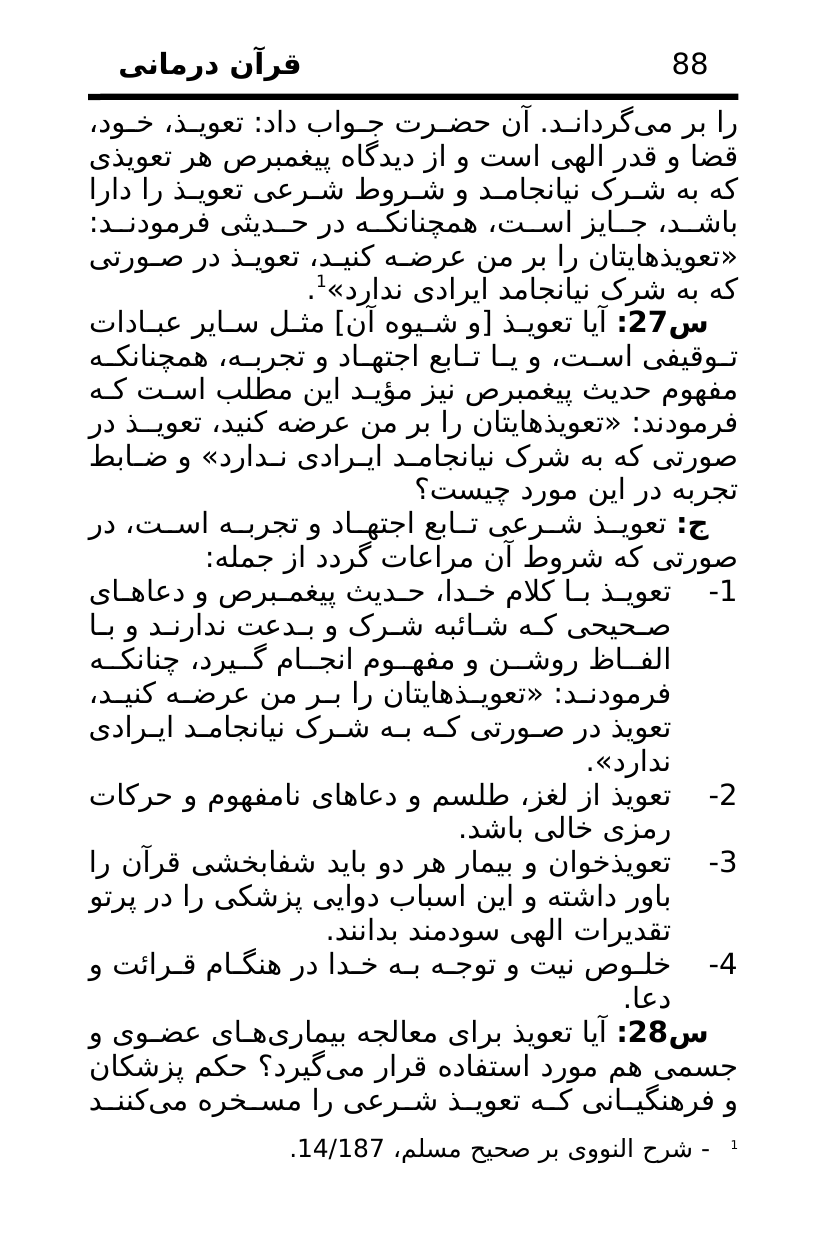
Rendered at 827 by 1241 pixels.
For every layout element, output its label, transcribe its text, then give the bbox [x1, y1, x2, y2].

list تعویذخوان و بیمار هر دو باید شفابخشی قرآن را باور داشته و این اسباب دوایی پزشکی را در پرتو تقدیرات الهی سودمند بدانند. [89, 846, 708, 948]
text س27: آیا تعویذ [و شیوه آن] مثل سایر عبادات توقیفی است، و یا تابع اجتهاد و تجربه، همچنانکه مفهوم حدیث پیغمبرص نیز مؤید این مطلب است که فرمودند: «تعویذهایتان را بر من عرضه کنید، تعویذ در صورتی که به شرک نیانجامد ایرادی ندارد» و ضابط تجربه در این مورد چیست؟ [89, 306, 738, 506]
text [89, 1016, 738, 1117]
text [89, 106, 738, 306]
list تعویذ با کلام خدا، حدیث پیغمبرص و دعاهای صحیحی که شائبه شرک و بدعت ندارند و با الفاظ روشن و مفهوم انجام گیرد، چنانکه فرمودند: «تعویذهایتان را بر من عرضه کنید، تعویذ در صورتی که به شرک نیانجامد ایرادی ندارد». [89, 574, 708, 778]
list تعویذ از لغز، طلسم و دعاهای نامفهوم و حرکات رمزی خالی باشد. [89, 778, 708, 846]
list خلوص نیت و توجه به خدا در هنگام قرائت و دعا. [89, 948, 708, 1016]
text ج: تعویذ شرعی تابع اجتهاد و تجربه است، در صورتی که شروط آن مراعات گردد از جمله: [89, 506, 738, 574]
